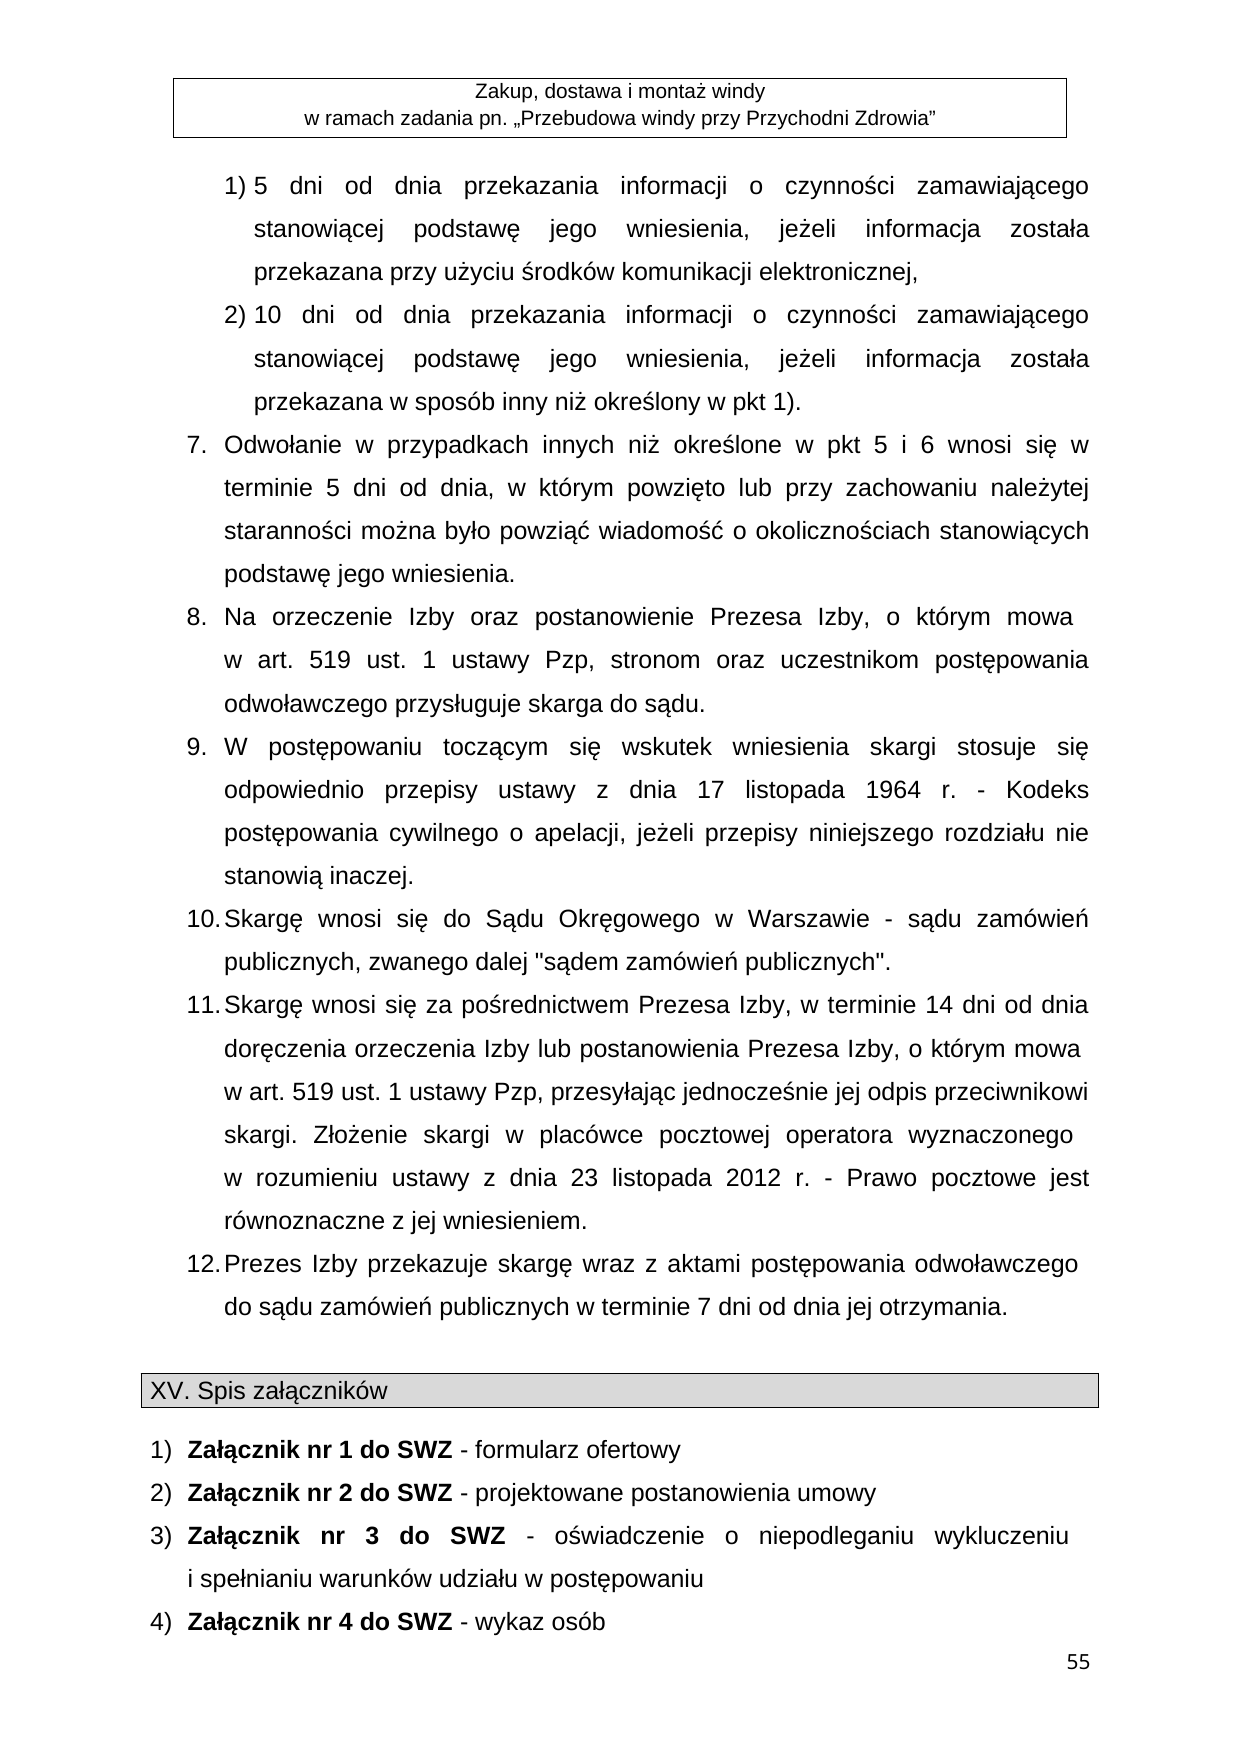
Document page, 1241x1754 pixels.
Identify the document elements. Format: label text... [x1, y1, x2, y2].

subtitle XV. Spis załączników [142, 1374, 1098, 1407]
list Załącznik nr 4 do SWZ - wykaz osób [150, 1607, 1090, 1636]
list Skargę wnosi się do Sądu Okręgowego w Warszawie - sądu zamówień publicznych, zwanego dalej "sądem zamówień publicznych". [186, 904, 1090, 976]
list Załącznik nr 3 do SWZ - oświadczenie o niepodleganiu wykluczeniu i spełnianiu warunków udziału w postępowaniu [150, 1521, 1090, 1593]
list W postępowaniu toczącym się wskutek wniesienia skargi stosuje się odpowiednio przepisy ustawy z dnia 17 listopada 1964 r. - Kodeks postępowania cywilnego o apelacji, jeżeli przepisy niniejszego rozdziału nie stanowią inaczej. [186, 732, 1090, 890]
text 2) 10 dni od dnia przekazania informacji o czynności zamawiającego stanowiącej podstawę jego wniesienia, jeżeli informacja została przekazana w sposób inny niż określony w pkt 1). [224, 300, 1090, 415]
list Odwołanie w przypadkach innych niż określone w pkt 5 i 6 wnosi się w terminie 5 dni od dnia, w którym powzięto lub przy zachowaniu należytej staranności można było powziąć wiadomość o okolicznościach stanowiących podstawę jego wniesienia. [186, 430, 1090, 588]
list Skargę wnosi się za pośrednictwem Prezesa Izby, w terminie 14 dni od dnia doręczenia orzeczenia Izby lub postanowienia Prezesa Izby, o którym mowa w art. 519 ust. 1 ustawy Pzp, przesyłając jednocześnie jej odpis przeciwnikowi skargi. Złożenie skargi w placówce pocztowej operatora wyznaczonego w rozumieniu ustawy z dnia 23 listopada 2012 r. - Prawo pocztowe jest równoznaczne z jej wniesieniem. [186, 990, 1090, 1235]
list Na orzeczenie Izby oraz postanowienie Prezesa Izby, o którym mowa w art. 519 ust. 1 ustawy Pzp, stronom oraz uczestnikom postępowania odwoławczego przysługuje skarga do sądu. [186, 602, 1090, 717]
list Załącznik nr 1 do SWZ - formularz ofertowy [150, 1435, 1090, 1463]
text 1) 5 dni od dnia przekazania informacji o czynności zamawiającego stanowiącej podstawę jego wniesienia, jeżeli informacja została przekazana przy użyciu środków komunikacji elektronicznej, [224, 171, 1090, 286]
list Załącznik nr 2 do SWZ - projektowane postanowienia umowy [150, 1478, 1090, 1507]
list Prezes Izby przekazuje skargę wraz z aktami postępowania odwoławczego do sądu zamówień publicznych w terminie 7 dni od dnia jej otrzymania. [186, 1249, 1090, 1321]
